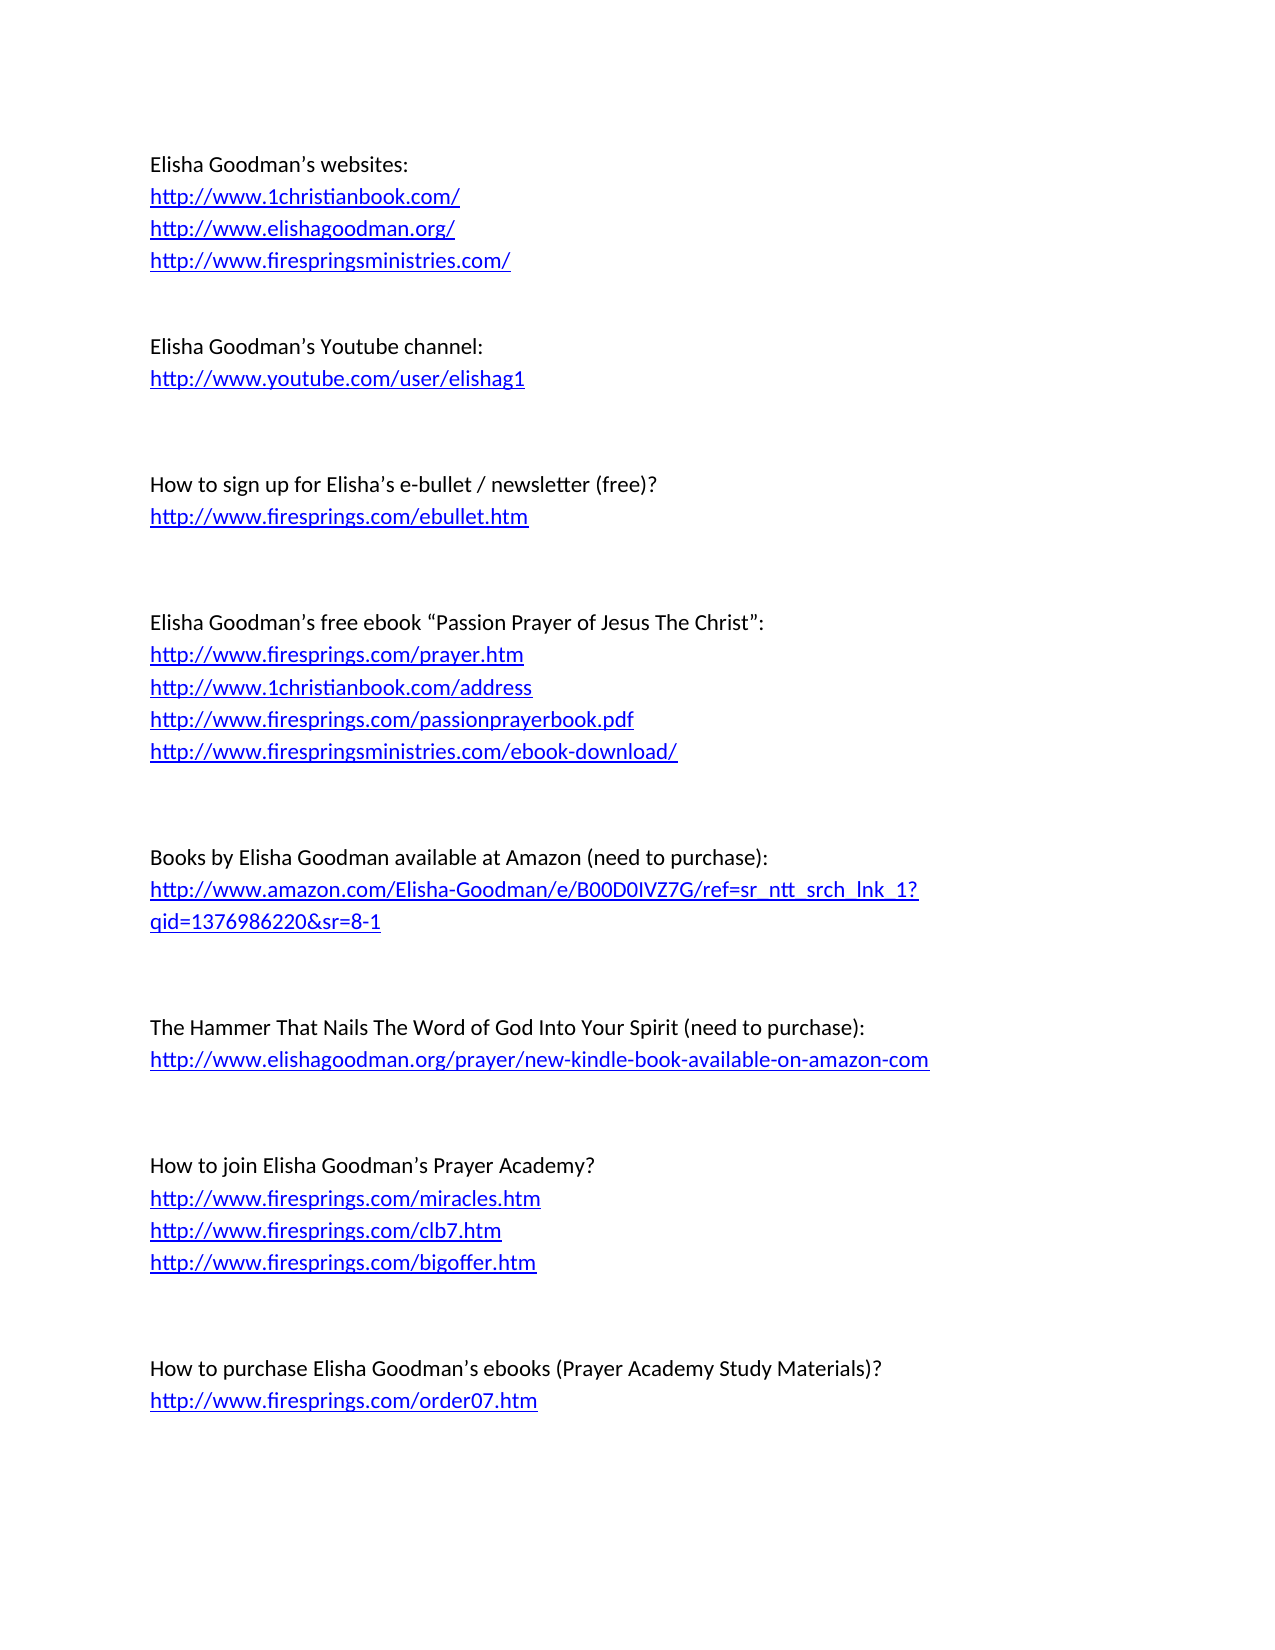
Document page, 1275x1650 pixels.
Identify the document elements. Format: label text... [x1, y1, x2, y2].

text Books by Elisha Goodman available at Amazon (need to purchase): http://www.amazon.com/Elisha-Goodman/e/B00D0IVZ7G/ref=sr_ntt_srch_lnk_1?qid=1376986220&sr=8-1 [150, 843, 1125, 935]
text How to join Elisha Goodman’s Prayer Academy? http://www.firesprings.com/miracles.htm http://www.firesprings.com/clb7.htm http://www.firesprings.com/bigoffer.htm [150, 1152, 1125, 1276]
text How to purchase Elisha Goodman’s ebooks (Prayer Academy Study Materials)? http://www.firesprings.com/order07.htm [150, 1354, 1125, 1414]
text Elisha Goodman’s websites: http://www.1christianbook.com/ http://www.elishagoodman.org/ http://www.firespringsministries.com/ [150, 150, 1125, 307]
text How to sign up for Elisha’s e-bullet / newsletter (free)? http://www.firesprings.com/ebullet.htm [150, 470, 1125, 530]
text Elisha Goodman’s free ebook “Passion Prayer of Jesus The Christ”: http://www.firesprings.com/prayer.htm http://www.1christianbook.com/address http://www.firesprings.com/passionprayerbook.pdf http://www.firespringsministries.com/ebook-download/ [150, 608, 1125, 765]
text Elisha Goodman’s Youtube channel: http://www.youtube.com/user/elishag1 [150, 332, 1125, 392]
text The Hammer That Nails The Word of God Into Your Spirit (need to purchase): http://www.elishagoodman.org/prayer/new-kindle-book-available-on-amazon-com [150, 1013, 1125, 1074]
